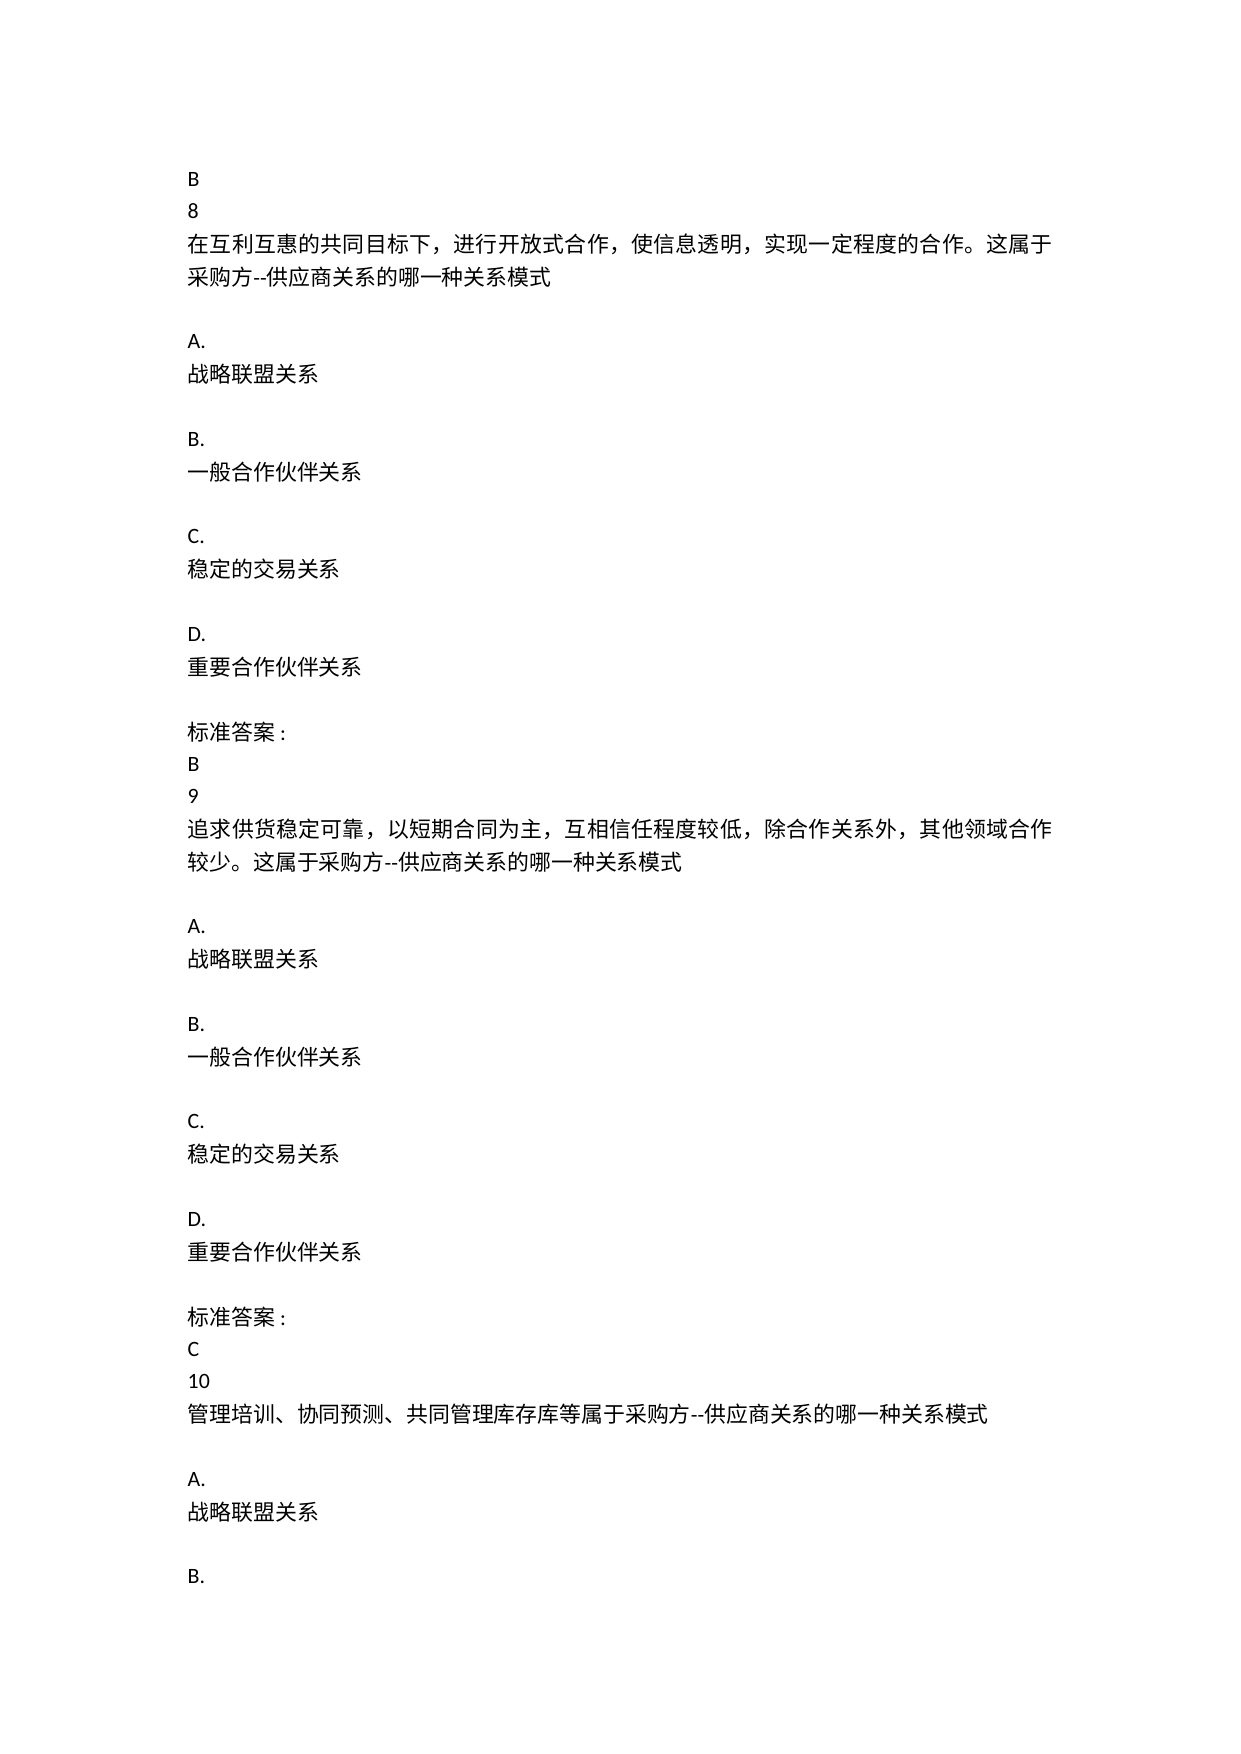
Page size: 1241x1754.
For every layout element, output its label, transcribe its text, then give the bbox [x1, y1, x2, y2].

text 9 [187, 779, 1053, 812]
text 在互利互惠的共同目标下，进行开放式合作，使信息透明，实现一定程度的合作。这属于采购方--供应商关系的哪一种关系模式 [187, 227, 1053, 292]
text 10 [187, 1364, 1053, 1397]
text D. [187, 617, 1053, 649]
text 追求供货稳定可靠，以短期合同为主，互相信任程度较低，除合作关系外，其他领域合作较少。这属于采购方--供应商关系的哪一种关系模式 [187, 812, 1053, 877]
text C [187, 1332, 1053, 1364]
text 8 [187, 194, 1053, 227]
text 稳定的交易关系 [187, 1137, 1053, 1169]
text A. [187, 1462, 1053, 1494]
text 标准答案 : [187, 1299, 1053, 1332]
text B [187, 162, 1053, 194]
text B. [187, 422, 1053, 454]
text C. [187, 1104, 1053, 1137]
text 一般合作伙伴关系 [187, 454, 1053, 487]
text A. [187, 909, 1053, 942]
text B. [187, 1007, 1053, 1039]
text D. [187, 1202, 1053, 1234]
text B [187, 747, 1053, 779]
text 标准答案 : [187, 714, 1053, 747]
text 战略联盟关系 [187, 942, 1053, 974]
text 重要合作伙伴关系 [187, 1234, 1053, 1267]
text A. [187, 324, 1053, 357]
text 稳定的交易关系 [187, 552, 1053, 584]
text B. [187, 1559, 1053, 1592]
text 战略联盟关系 [187, 1494, 1053, 1527]
text 管理培训、协同预测、共同管理库存库等属于采购方--供应商关系的哪一种关系模式 [187, 1397, 1053, 1429]
text 一般合作伙伴关系 [187, 1039, 1053, 1072]
text C. [187, 519, 1053, 552]
text 战略联盟关系 [187, 357, 1053, 389]
text 重要合作伙伴关系 [187, 649, 1053, 682]
